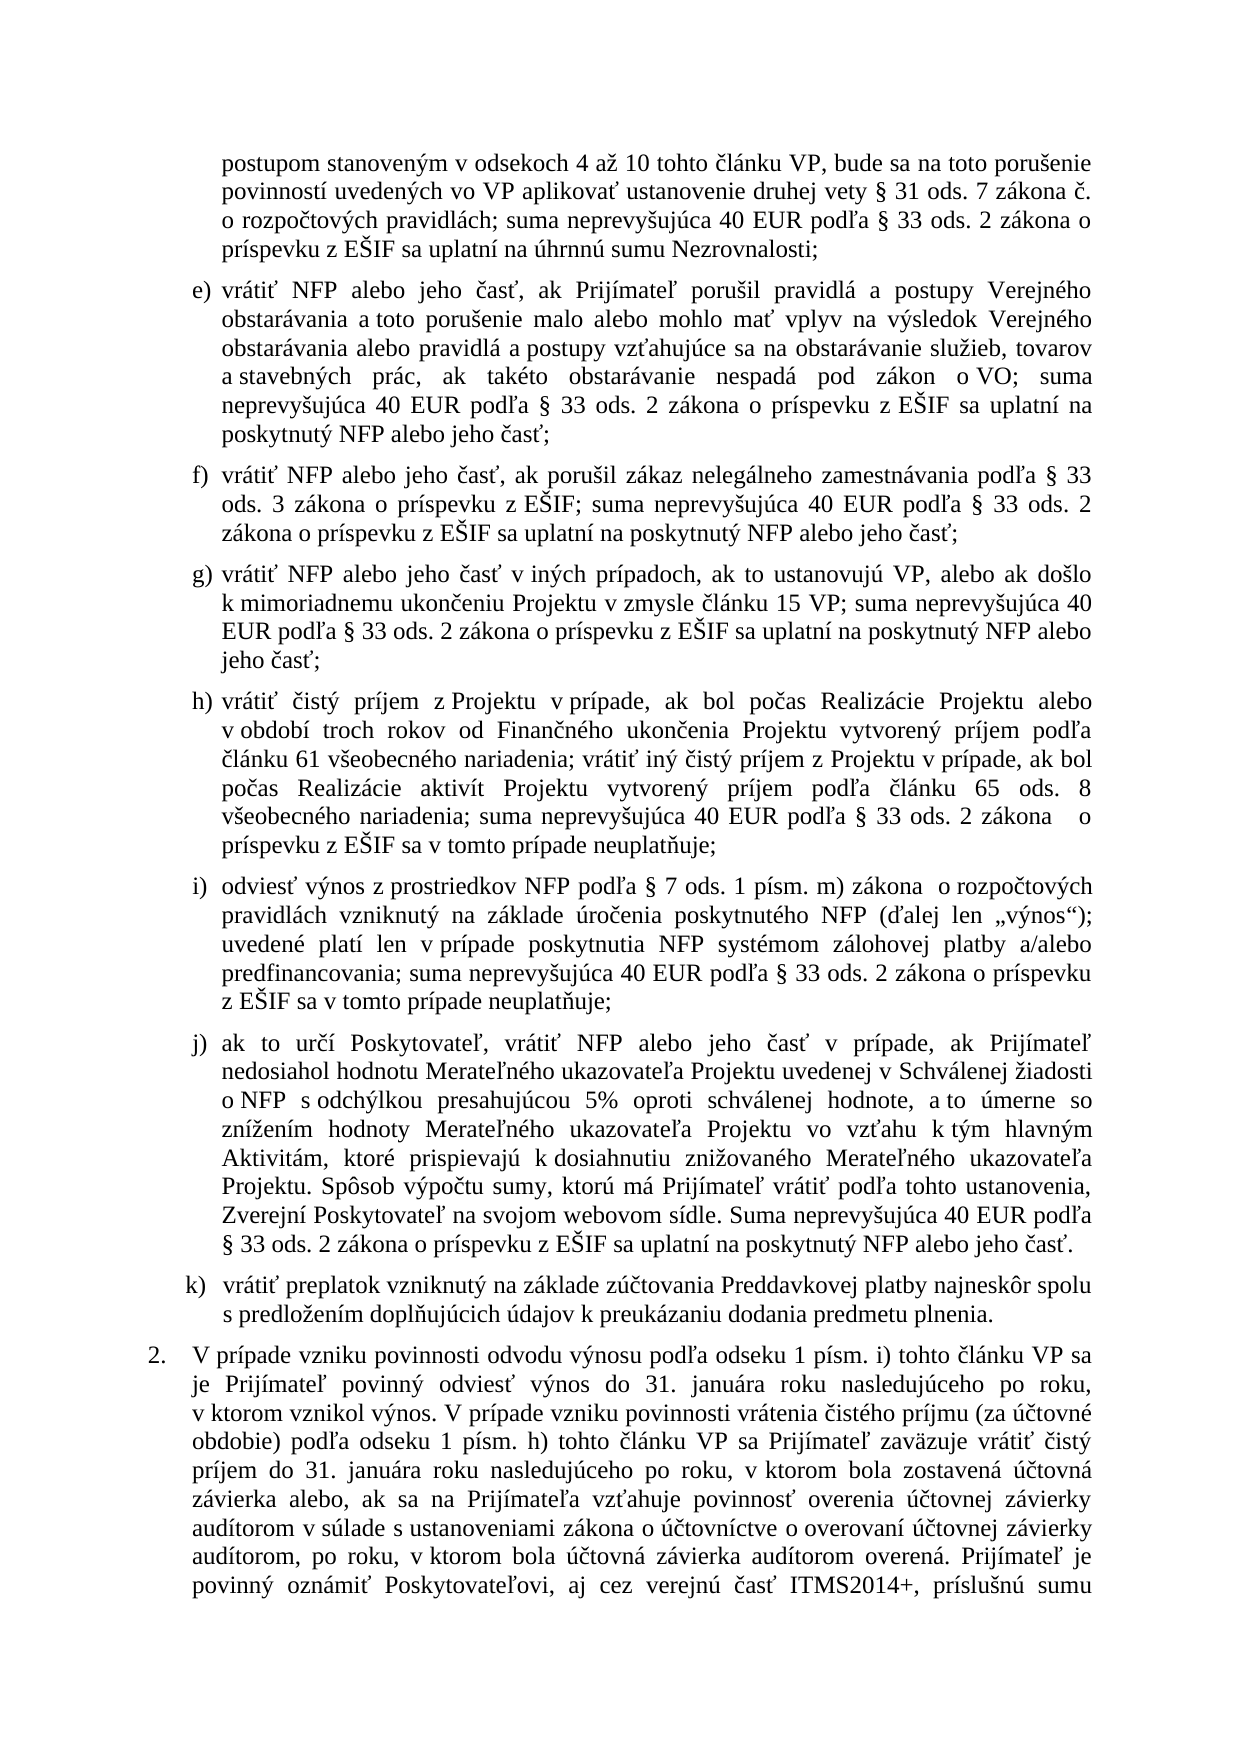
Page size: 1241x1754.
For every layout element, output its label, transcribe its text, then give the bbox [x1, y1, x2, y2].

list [192, 148, 1093, 263]
list odviesť výnos z prostriedkov NFP podľa § 7 ods. 1 písm. m) zákona o rozpočtových pravidlách vzniknutý na základe úročenia poskytnutého NFP (ďalej len „výnos“); uvedené platí len v prípade poskytnutia NFP systémom zálohovej platby a/alebo predfinancovania; suma neprevyšujúca 40 EUR podľa § 33 ods. 2 zákona o príspevku z EŠIF sa v tomto prípade neuplatňuje; [192, 871, 1093, 1015]
list vrátiť NFP alebo jeho časť, ak porušil zákaz nelegálneho zamestnávania podľa § 33 ods. 3 zákona o príspevku z EŠIF; suma neprevyšujúca 40 EUR podľa § 33 ods. 2 zákona o príspevku z EŠIF sa uplatní na poskytnutý NFP alebo jeho časť; [192, 460, 1093, 546]
list vrátiť čistý príjem z Projektu v prípade, ak bol počas Realizácie Projektu alebo v období troch rokov od Finančného ukončenia Projektu vytvorený príjem podľa článku 61 všeobecného nariadenia; vrátiť iný čistý príjem z Projektu v prípade, ak bol počas Realizácie aktivít Projektu vytvorený príjem podľa článku 65 ods. 8 všeobecného nariadenia; suma neprevyšujúca 40 EUR podľa § 33 ods. 2 zákona o príspevku z EŠIF sa v tomto prípade neuplatňuje; [192, 686, 1093, 859]
list vrátiť NFP alebo jeho časť v iných prípadoch, ak to ustanovujú VP, alebo ak došlo k mimoriadnemu ukončeniu Projektu v zmysle článku 15 VP; suma neprevyšujúca 40 EUR podľa § 33 ods. 2 zákona o príspevku z EŠIF sa uplatní na poskytnutý NFP alebo jeho časť; [192, 559, 1093, 674]
list vrátiť preplatok vzniknutý na základe zúčtovania Preddavkovej platby najneskôr spolu s predložením doplňujúcich údajov k preukázaniu dodania predmetu plnenia. [185, 1270, 1093, 1328]
list ak to určí Poskytovateľ, vrátiť NFP alebo jeho časť v prípade, ak Prijímateľ nedosiahol hodnotu Merateľného ukazovateľa Projektu uvedenej v Schválenej žiadosti o NFP s odchýlkou presahujúcou 5% oproti schválenej hodnote, a to úmerne so znížením hodnoty Merateľného ukazovateľa Projektu vo vzťahu k tým hlavným Aktivitám, ktoré prispievajú k dosiahnutiu znižovaného Merateľného ukazovateľa Projektu. Spôsob výpočtu sumy, ktorú má Prijímateľ vrátiť podľa tohto ustanovenia, Zverejní Poskytovateľ na svojom webovom sídle. Suma neprevyšujúca 40 EUR podľa § 33 ods. 2 zákona o príspevku z EŠIF sa uplatní na poskytnutý NFP alebo jeho časť. [192, 1028, 1093, 1258]
list vrátiť NFP alebo jeho časť, ak Prijímateľ porušil pravidlá a postupy Verejného obstarávania a toto porušenie malo alebo mohlo mať vplyv na výsledok Verejného obstarávania alebo pravidlá a postupy vzťahujúce sa na obstarávanie služieb, tovarov a stavebných prác, ak takéto obstarávanie nespadá pod zákon o VO; suma neprevyšujúca 40 EUR podľa § 33 ods. 2 zákona o príspevku z EŠIF sa uplatní na poskytnutý NFP alebo jeho časť; [192, 275, 1093, 448]
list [148, 1340, 1093, 1599]
